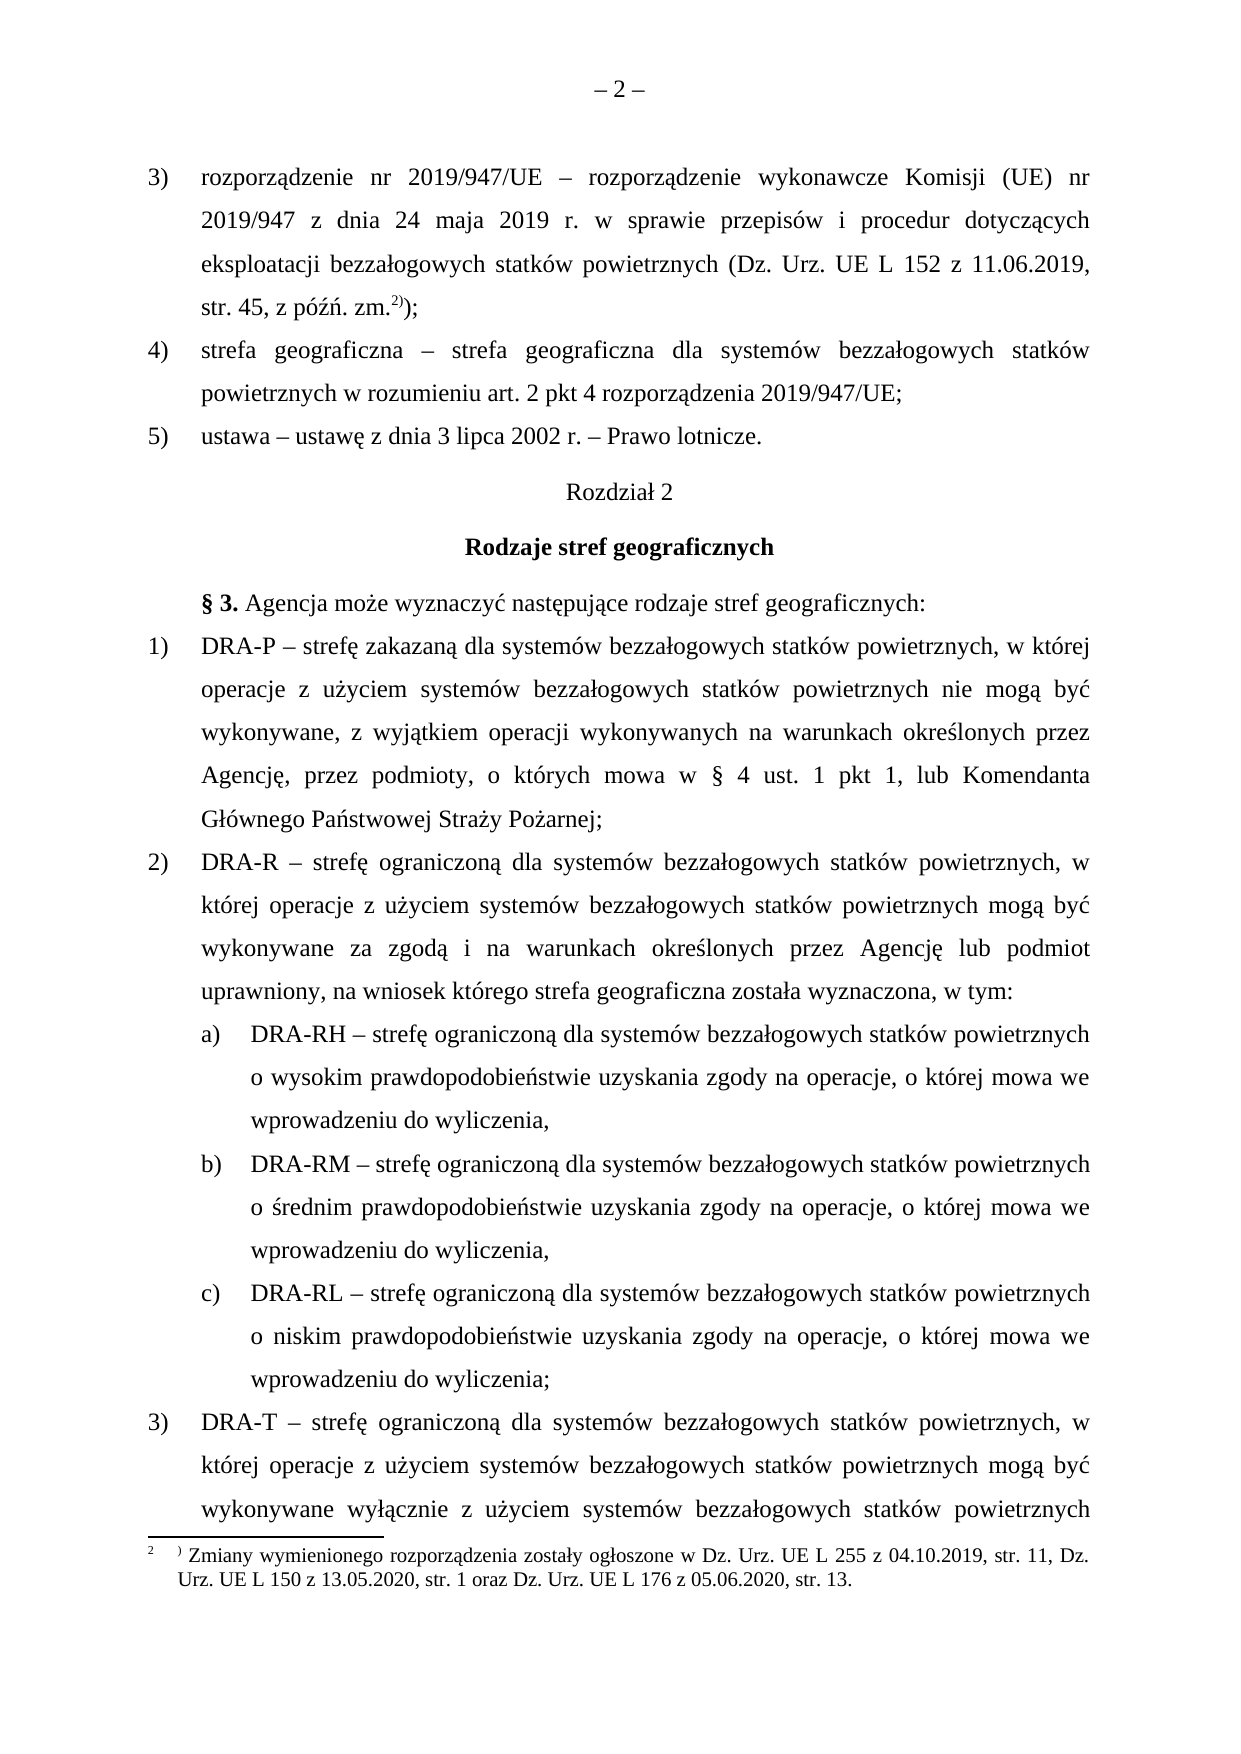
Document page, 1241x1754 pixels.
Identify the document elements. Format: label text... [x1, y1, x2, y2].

text Rozdział 2 [148, 477, 1091, 506]
text c) DRA-RL – strefę ograniczoną dla systemów bezzałogowych statków powietrznych o niskim prawdopodobieństwie uzyskania zgody na operacje, o której mowa we wprowadzeniu do wyliczenia; [201, 1278, 1091, 1393]
text 5) ustawa – ustawę z dnia 3 lipca 2002 r. – Prawo lotnicze. [148, 421, 1091, 450]
text 4) strefa geograficzna – strefa geograficzna dla systemów bezzałogowych statków powietrznych w rozumieniu art. 2 pkt 4 rozporządzenia 2019/947/UE; [148, 335, 1091, 407]
text a) DRA-RH – strefę ograniczoną dla systemów bezzałogowych statków powietrznych o wysokim prawdopodobieństwie uzyskania zgody na operacje, o której mowa we wprowadzeniu do wyliczenia, [201, 1019, 1091, 1134]
text 1) DRA-P – strefę zakazaną dla systemów bezzałogowych statków powietrznych, w której operacje z użyciem systemów bezzałogowych statków powietrznych nie mogą być wykonywane, z wyjątkiem operacji wykonywanych na warunkach określonych przez Agencję, przez podmioty, o których mowa w § 4 ust. 1 pkt 1, lub Komendanta Głównego Państwowej Straży Pożarnej; [148, 631, 1091, 832]
text 3) rozporządzenie nr 2019/947/UE – rozporządzenie wykonawcze Komisji (UE) nr 2019/947 z dnia 24 maja 2019 r. w sprawie przepisów i procedur dotyczących eksploatacji bezzałogowych statków powietrznych (Dz. Urz. UE L 152 z 11.06.2019, str. 45, z późń. zm.)); [148, 162, 1091, 321]
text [148, 1407, 1091, 1522]
text Rodzaje stref geograficznych [148, 532, 1091, 561]
text § 3. Agencja może wyznaczyć następujące rodzaje stref geograficznych: [148, 588, 1091, 617]
text 2) DRA-R – strefę ograniczoną dla systemów bezzałogowych statków powietrznych, w której operacje z użyciem systemów bezzałogowych statków powietrznych mogą być wykonywane za zgodą i na warunkach określonych przez Agencję lub podmiot uprawniony, na wniosek którego strefa geograficzna została wyznaczona, w tym: [148, 847, 1091, 1005]
text b) DRA-RM – strefę ograniczoną dla systemów bezzałogowych statków powietrznych o średnim prawdopodobieństwie uzyskania zgody na operacje, o której mowa we wprowadzeniu do wyliczenia, [201, 1149, 1091, 1264]
